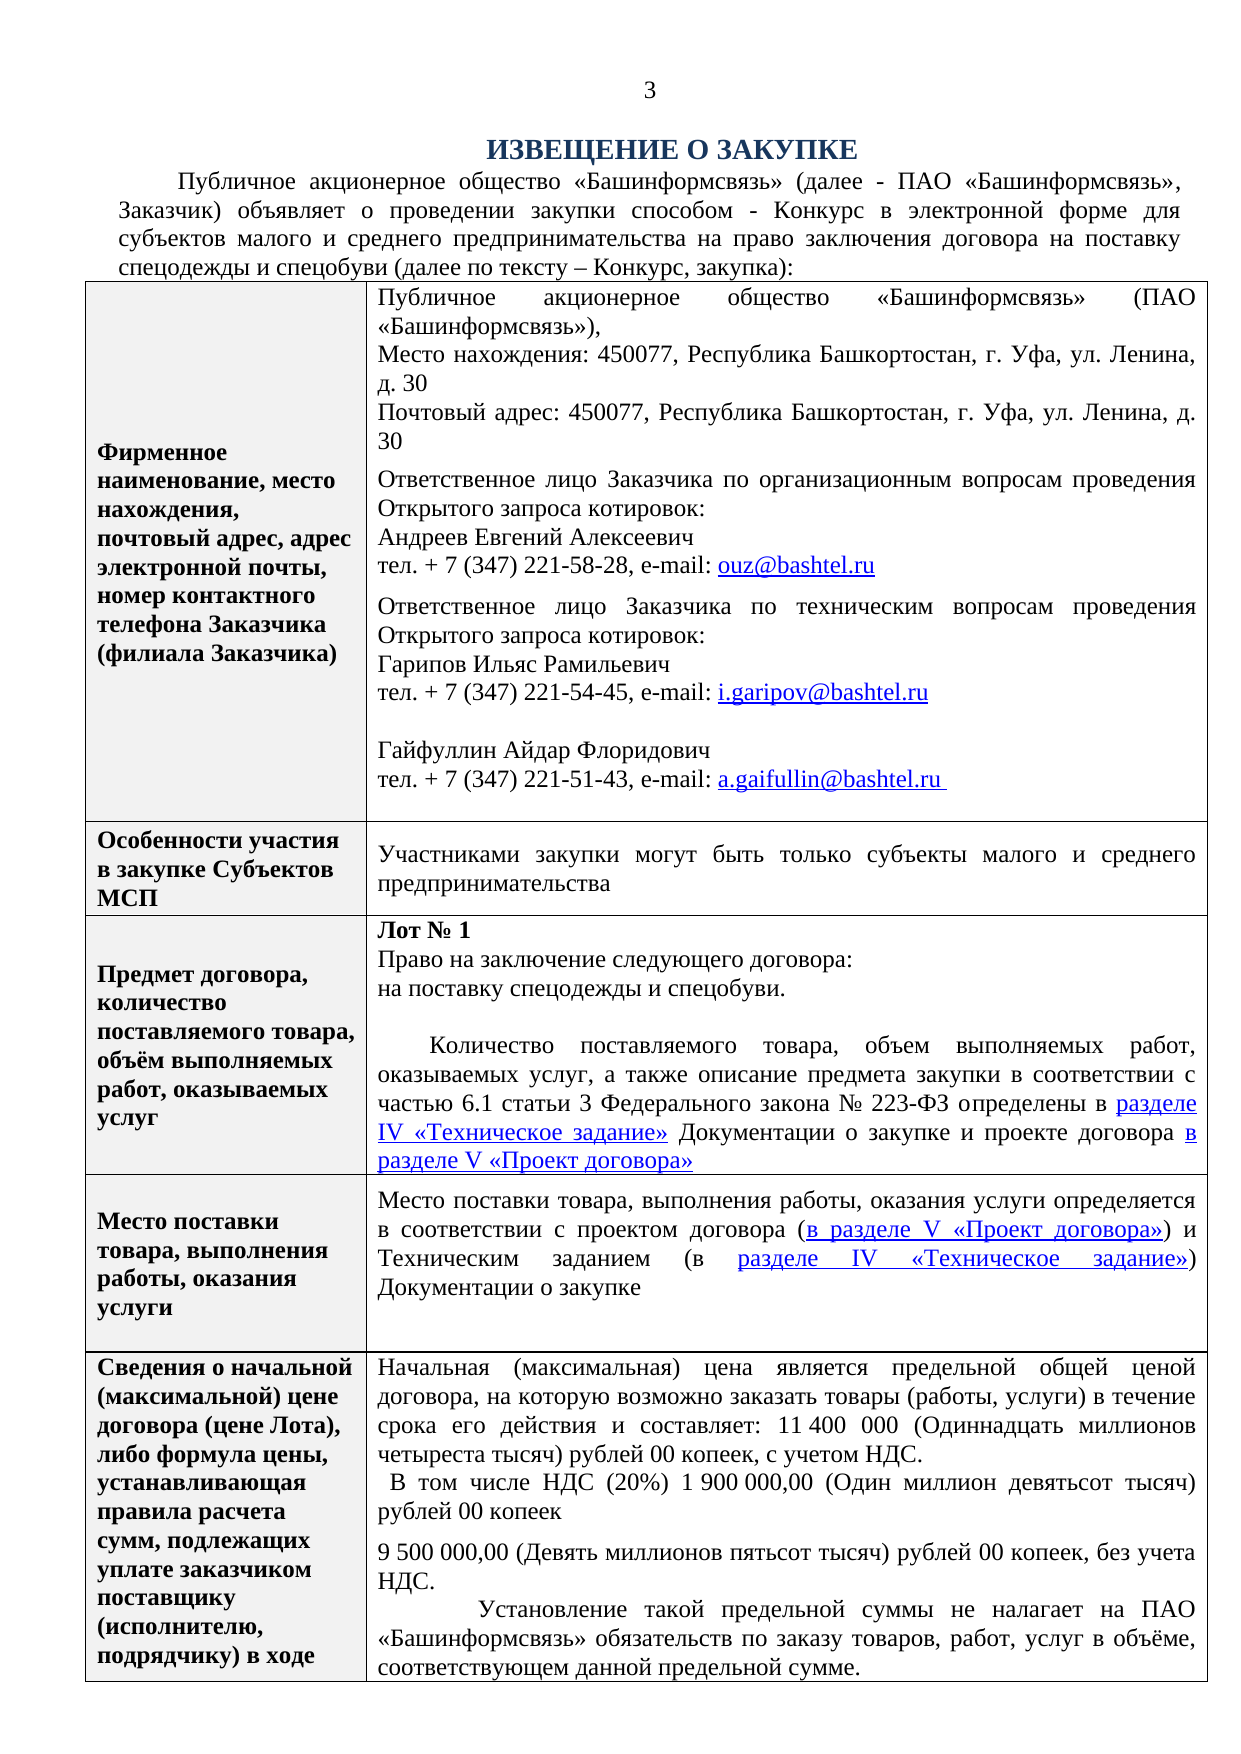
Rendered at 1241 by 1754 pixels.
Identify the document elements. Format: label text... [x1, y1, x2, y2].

table_header Публичное акционерное общество «Башинформсвязь» (ПАО «Башинформсвязь»), Место нахождения: 450077, Республика Башкортостан, г. Уфа, ул. Ленина, д. 30 Почтовый адрес: 450077, Республика Башкортостан, г. Уфа, ул. Ленина, д. 30 Ответственное лицо Заказчика по организационным вопросам проведения Открытого запроса котировок: Андреев Евгений Алексеевич тел. + 7 (347) 221-58-28, e-mail: ouz@bashtel.ru Ответственное лицо Заказчика по техническим вопросам проведения Открытого запроса котировок: Гарипов Ильяс Рамильевич тел. + 7 (347) 221-54-45, e-mail: i.garipov@bashtel.ru Гайфуллин Айдар Флоридович тел. + 7 (347) 221-51-43, e-mail: a.gaifullin@bashtel.ru [367, 282, 1207, 821]
table_cell Предмет договора, количество поставляемого товара, объём выполняемых работ, оказываемых услуг [86, 916, 366, 1174]
table_cell Участниками закупки могут быть только субъекты малого и среднего предпринимательства [367, 822, 1207, 914]
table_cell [367, 1353, 1207, 1681]
text ИЗВЕЩЕНИЕ О ЗАКУПКЕ [163, 132, 1181, 166]
table_header Фирменное наименование, место нахождения, почтовый адрес, адрес электронной почты, номер контактного телефона Заказчика (филиала Заказчика) [86, 282, 366, 821]
table_cell Место поставки товара, выполнения работы, оказания услуги определяется в соответствии с проектом договора (в разделе V «Проект договора») и Техническим заданием (в разделе IV «Техническое задание») Документации о закупке [367, 1175, 1207, 1351]
table_cell Место поставки товара, выполнения работы, оказания услуги [86, 1175, 366, 1351]
text Публичное акционерное общество «Башинформсвязь» (далее - ПАО «Башинформсвязь», Заказчик) объявляет о проведении закупки способом - Конкурс в электронной форме для субъектов малого и среднего предпринимательства на право заключения договора на поставку спецодежды и спецобуви (далее по тексту – Конкурс, закупка): [118, 166, 1181, 281]
table_cell Особенности участия в закупке Субъектов МСП [86, 822, 366, 914]
table_cell Лот № 1 Право на заключение следующего договора: на поставку спецодежды и спецобуви. Количество поставляемого товара, объем выполняемых работ, оказываемых услуг, а также описание предмета закупки в соответствии с частью 6.1 статьи 3 Федерального закона № 223-ФЗ определены в разделе IV «Техническое задание» Документации о закупке и проекте договора в разделе V «Проект договора» [367, 916, 1207, 1174]
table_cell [86, 1353, 366, 1681]
